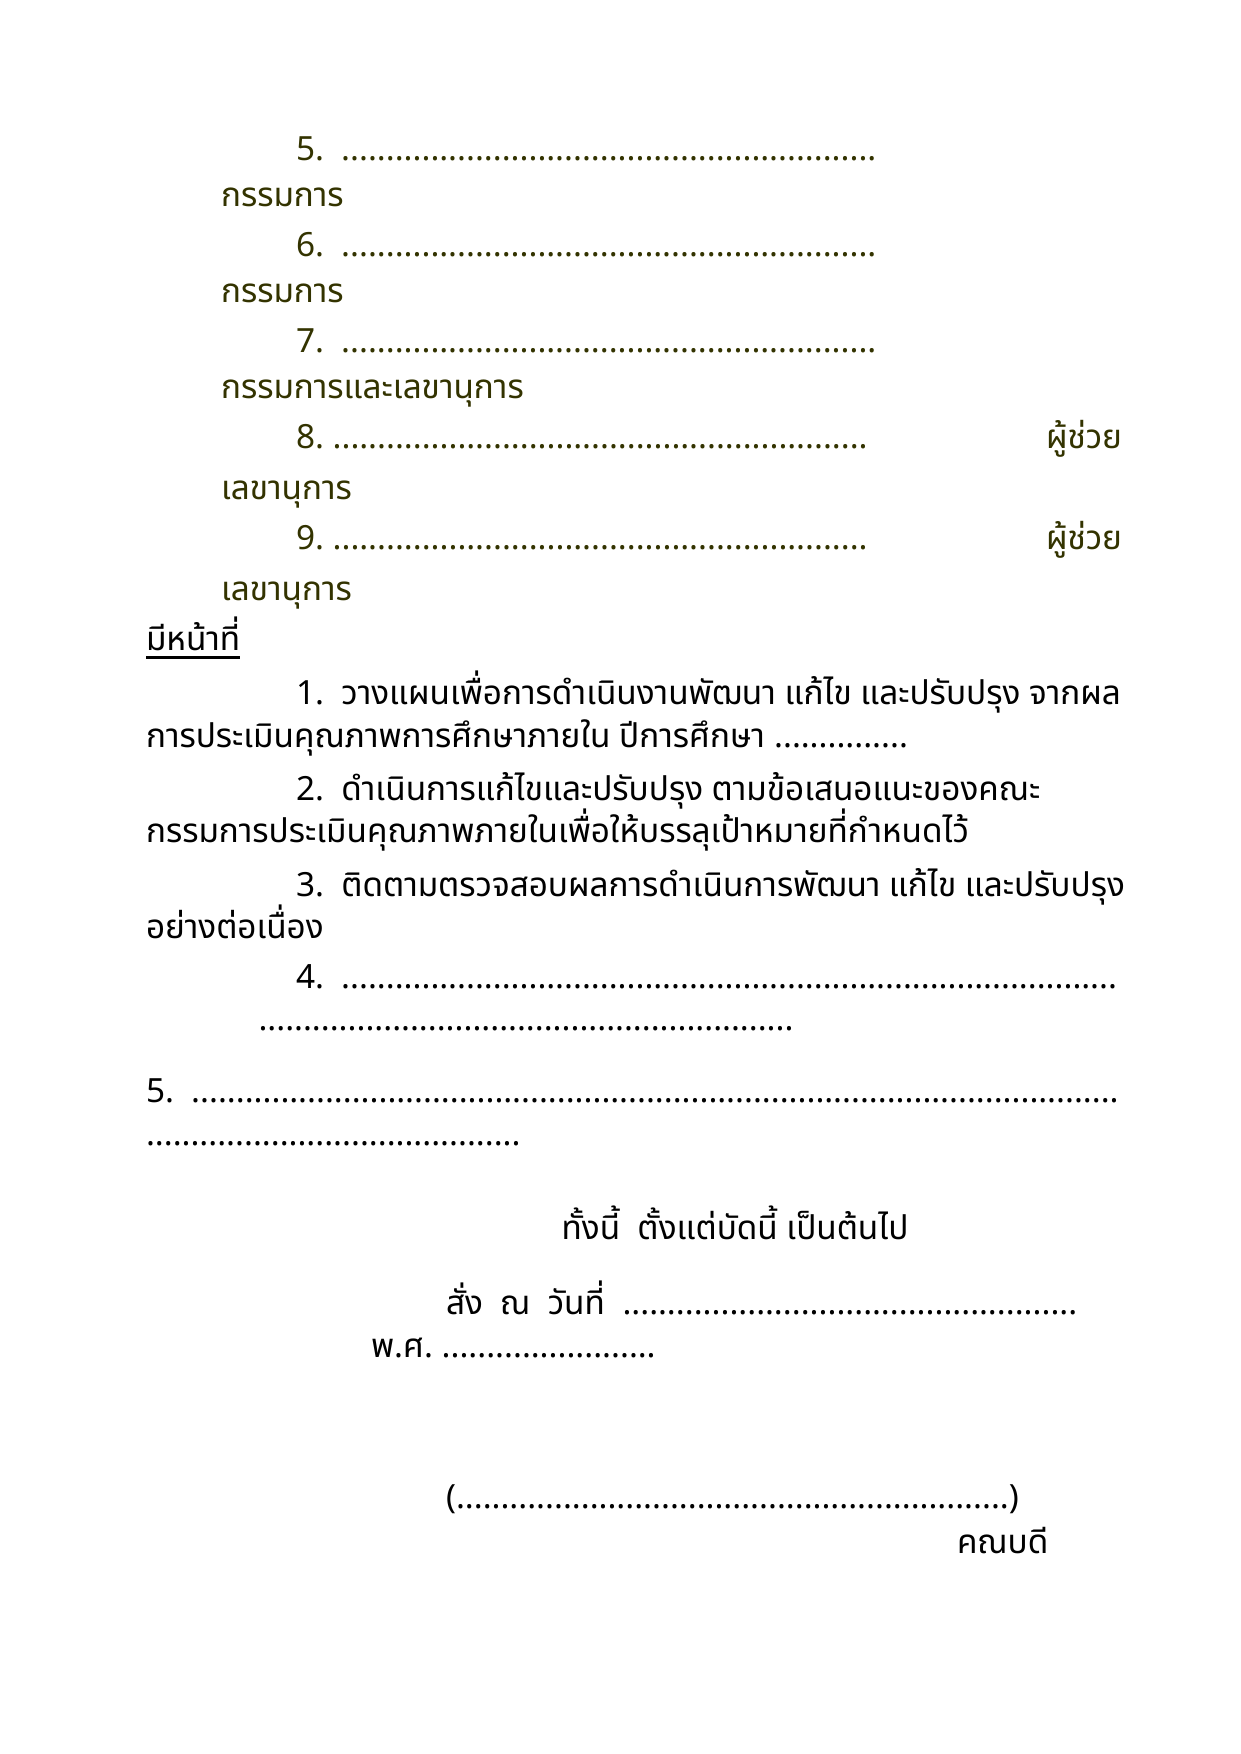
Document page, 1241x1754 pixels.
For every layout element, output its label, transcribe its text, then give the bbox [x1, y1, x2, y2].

text 5. ............................................................ กรรมการ [146, 125, 1126, 221]
text 8. ............................................................ ผู้ช่วยเลขานุการ [221, 413, 1126, 514]
text 3. ติดตามตรวจสอบผลการดำเนินการพัฒนา แก้ไข และปรับปรุงอย่างต่อเนื่อง [146, 858, 1126, 954]
text 1. วางแผนเพื่อการดำเนินงานพัฒนา แก้ไข และปรับปรุง จากผลการประเมินคุณภาพการศึกษาภายใน ปีการศึกษา ............... [146, 666, 1126, 762]
text ทั้งนี้ ตั้งแต่บัดนี้ เป็นต้นไป [146, 1201, 1126, 1276]
text 5. .................................................................................................................................................. [146, 1040, 1126, 1155]
text สั่ง ณ วันที่ ................................................... พ.ศ. ........................ [371, 1276, 1126, 1372]
text (..............................................................) [446, 1446, 1126, 1518]
text 9. ............................................................ ผู้ช่วยเลขานุการ [221, 514, 1126, 615]
text 4. ................................................................................................................................................... [258, 954, 1126, 1040]
text 2. ดำเนินการแก้ไขและปรับปรุง ตามข้อเสนอแนะของคณะกรรมการประเมินคุณภาพภายในเพื่อให้บรรลุเป้าหมายที่กำหนดไว้ [146, 762, 1126, 858]
text มีหน้าที่ [146, 615, 1126, 666]
text คณบดี [146, 1518, 1126, 1569]
text 7. ............................................................ กรรมการและเลขานุการ [146, 317, 1126, 413]
text 6. ............................................................ กรรมการ [146, 221, 1126, 317]
